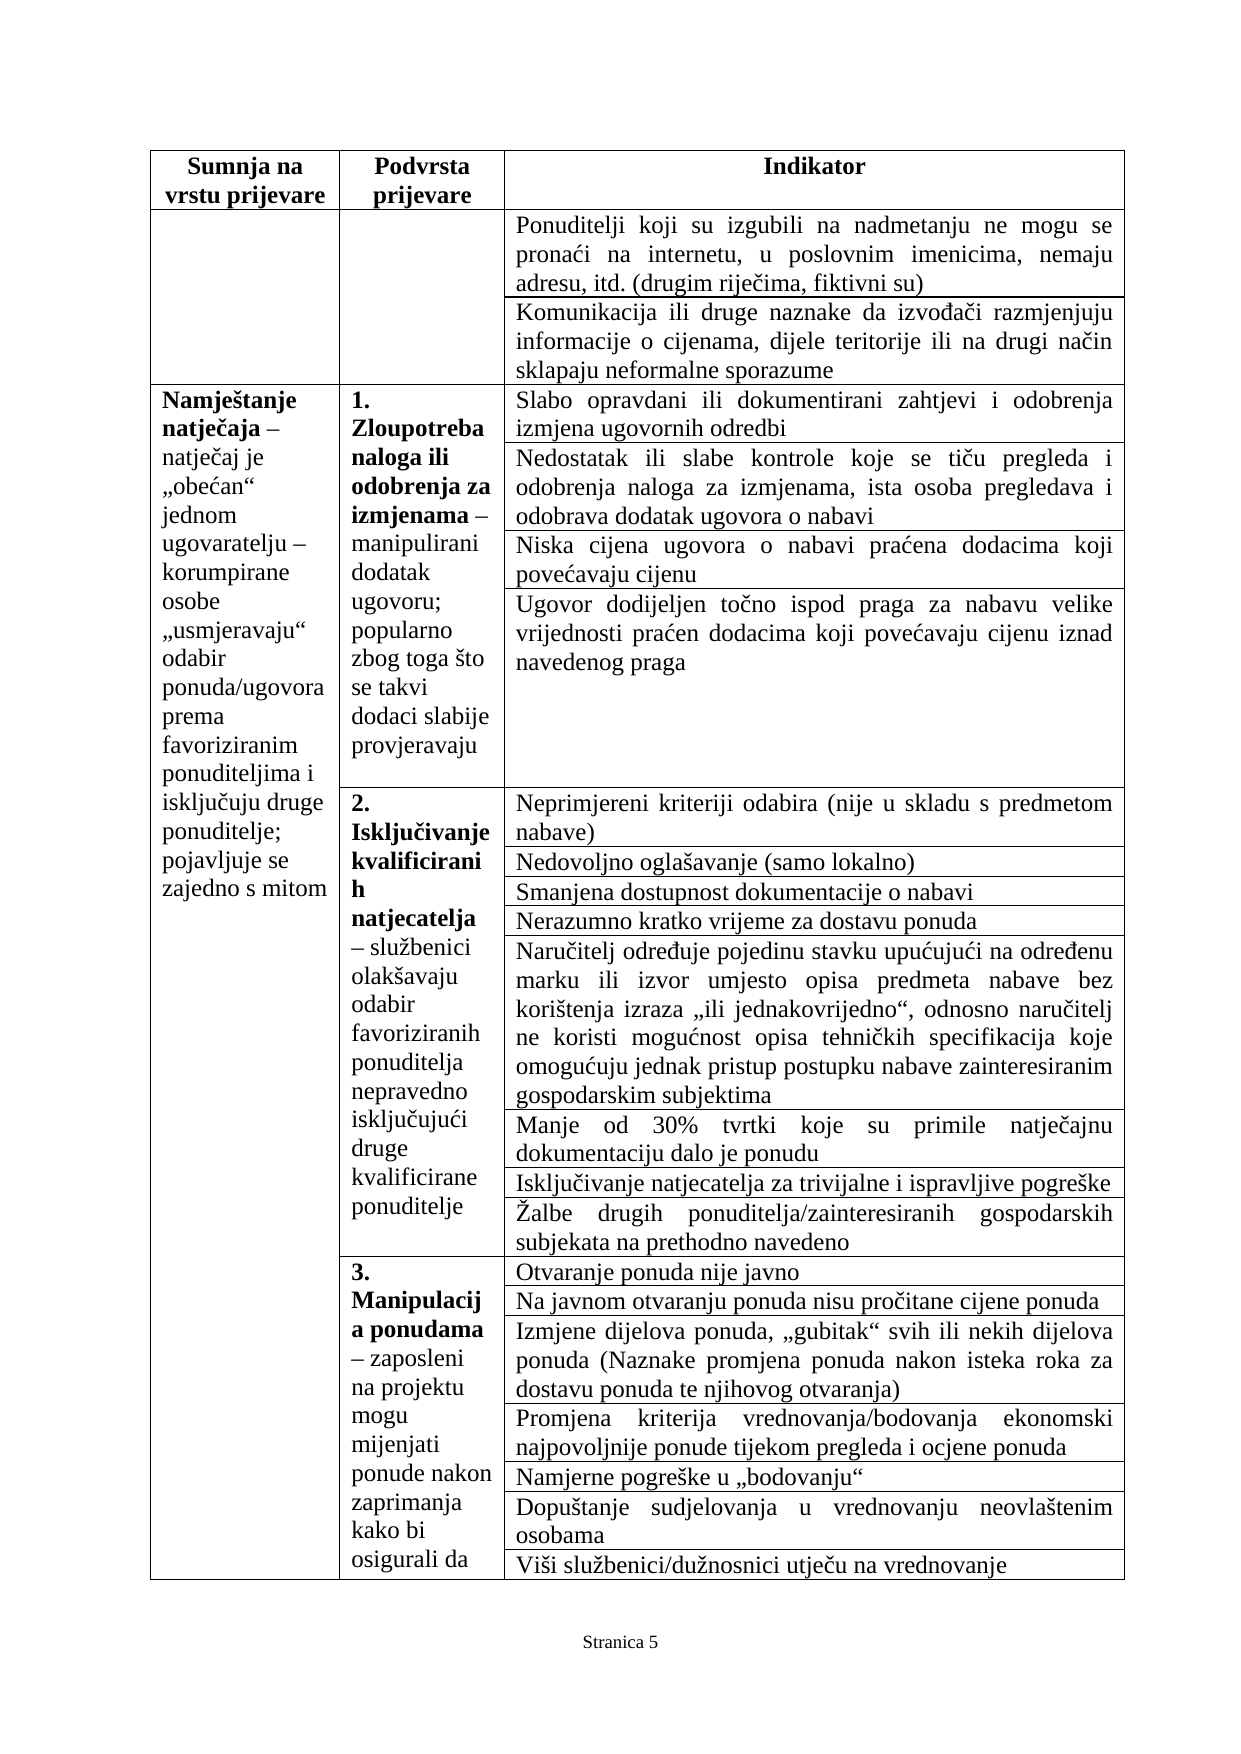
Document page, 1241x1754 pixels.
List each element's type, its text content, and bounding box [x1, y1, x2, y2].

table_cell 2. Isključivanje kvalificiranih natjecatelja – službenici olakšavaju odabir favoriziranih ponuditelja nepravedno isključujući druge kvalificirane ponuditelje [340, 788, 504, 1256]
table_cell Dopuštanje sudjelovanja u vrednovanju neovlaštenim osobama [505, 1492, 1124, 1549]
table_cell Ugovor dodijeljen točno ispod praga za nabavu velike vrijednosti praćen dodacima koji povećavaju cijenu iznad navedenog praga [505, 589, 1124, 787]
table_cell Viši službenici/dužnosnici utječu na vrednovanje [505, 1550, 1124, 1579]
table_header Sumnja na vrstu prijevare [151, 151, 339, 209]
table_cell Komunikacija ili druge naznake da izvođači razmjenjuju informacije o cijenama, dijele teritorije ili na drugi način sklapaju neformalne sporazume [505, 298, 1124, 384]
table_cell Isključivanje natjecatelja za trivijalne i ispravljive pogreške [505, 1168, 1124, 1197]
table_cell Namještanje natječaja – natječaj je „obećan“ jednom ugovaratelju – korumpirane osobe „usmjeravaju“ odabir ponuda/ugovora prema favoriziranim ponuditeljima i isključuju druge ponuditelje; pojavljuje se zajedno s mitom [151, 385, 339, 1579]
table_header Indikator [505, 151, 1124, 209]
table_cell Manje od 30% tvrtki koje su primile natječajnu dokumentaciju dalo je ponudu [505, 1110, 1124, 1167]
table_cell Smanjena dostupnost dokumentacije o nabavi [505, 877, 1124, 905]
table_cell Nedovoljno oglašavanje (samo lokalno) [505, 847, 1124, 876]
table_cell 1. Zloupotreba naloga ili odobrenja za izmjenama – manipulirani dodatak ugovoru; popularno zbog toga što se takvi dodaci slabije provjeravaju [340, 385, 504, 787]
table_cell Nedostatak ili slabe kontrole koje se tiču pregleda i odobrenja naloga za izmjenama, ista osoba pregledava i odobrava dodatak ugovora o nabavi [505, 443, 1124, 529]
table_cell 3. Manipulacija ponudama – zaposleni na projektu mogu mijenjati ponude nakon zaprimanja kako bi osigurali da favorizirani ponuditelj bude odabran [340, 1257, 504, 1579]
table_cell Nerazumno kratko vrijeme za dostavu ponuda [505, 906, 1124, 935]
table_cell Niska cijena ugovora o nabavi praćena dodacima koji povećavaju cijenu [505, 531, 1124, 588]
table_cell Žalbe drugih ponuditelja/zainteresiranih gospodarskih subjekata na prethodno navedeno [505, 1198, 1124, 1256]
table_cell Na javnom otvaranju ponuda nisu pročitane cijene ponuda [505, 1286, 1124, 1315]
table_header Podvrsta prijevare [340, 151, 504, 209]
table_cell Slabo opravdani ili dokumentirani zahtjevi i odobrenja izmjena ugovornih odredbi [505, 385, 1124, 442]
table_cell Naručitelj određuje pojedinu stavku upućujući na određenu marku ili izvor umjesto opisa predmeta nabave bez korištenja izraza „ili jednakovrijedno“, odnosno naručitelj ne koristi mogućnost opisa tehničkih specifikacija koje omogućuju jednak pristup postupku nabave zainteresiranim gospodarskim subjektima [505, 936, 1124, 1109]
table_cell Neprimjereni kriteriji odabira (nije u skladu s predmetom nabave) [505, 788, 1124, 846]
table_cell Ponuditelji koji su izgubili na nadmetanju ne mogu se pronaći na internetu, u poslovnim imenicima, nemaju adresu, itd. (drugim riječima, fiktivni su) [505, 210, 1124, 296]
table_cell Namjerne pogreške u „bodovanju“ [505, 1462, 1124, 1491]
table_cell Promjena kriterija vrednovanja/bodovanja ekonomski najpovoljnije ponude tijekom pregleda i ocjene ponuda [505, 1404, 1124, 1461]
table_cell Izmjene dijelova ponuda, „gubitak“ svih ili nekih dijelova ponuda (Naznake promjena ponuda nakon isteka roka za dostavu ponuda te njihovog otvaranja) [505, 1316, 1124, 1402]
table_cell Otvaranje ponuda nije javno [505, 1257, 1124, 1285]
